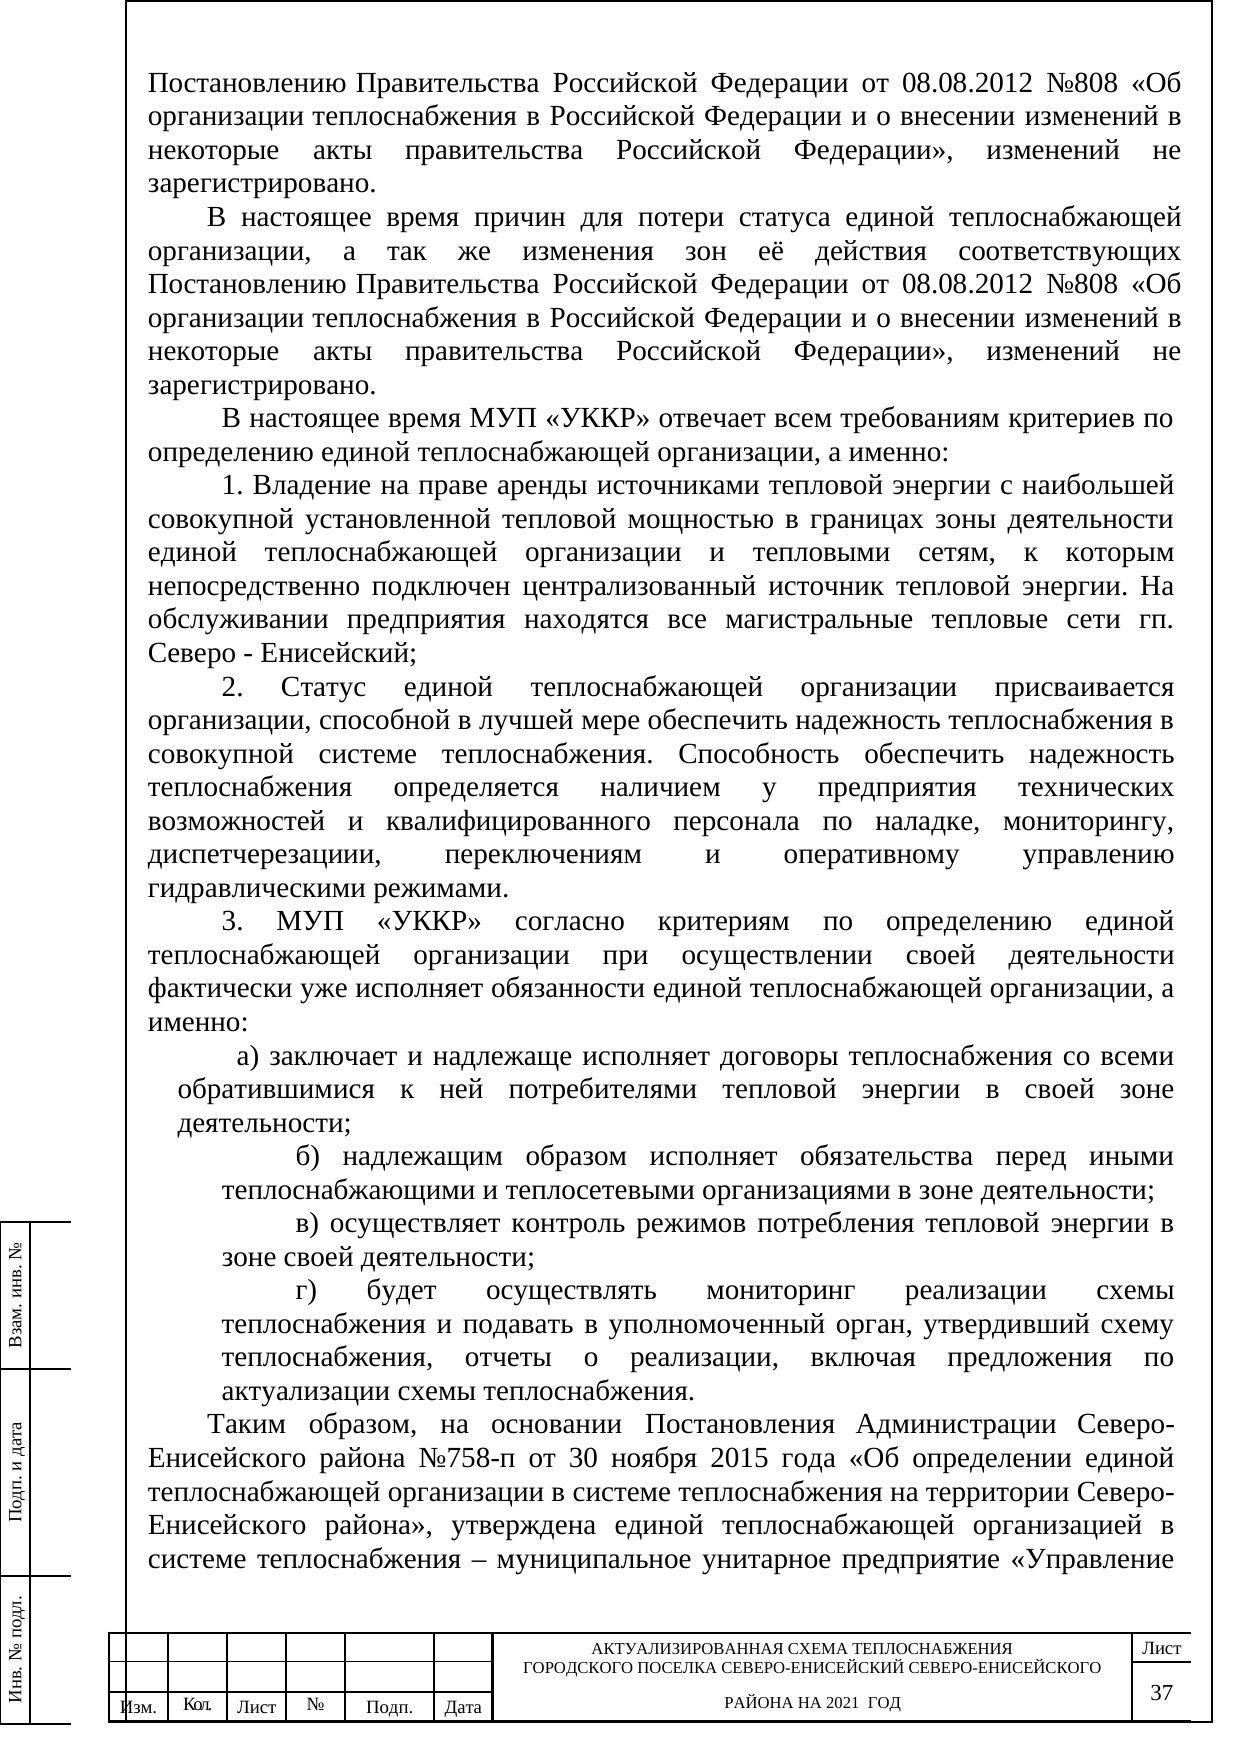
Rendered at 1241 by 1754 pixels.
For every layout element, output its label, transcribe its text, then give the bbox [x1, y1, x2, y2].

text а) заключает и надлежаще исполняет договоры теплоснабжения со всеми обратившимися к ней потребителями тепловой энергии в своей зоне деятельности; [177, 1038, 1175, 1138]
text г) будет осуществлять мониторинг реализации схемы теплоснабжения и подавать в уполномоченный орган, утвердивший схему теплоснабжения, отчеты о реализации, включая предложения по актуализации схемы теплоснабжения. [221, 1272, 1175, 1407]
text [148, 1407, 1175, 1574]
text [148, 65, 1181, 199]
text 3. МУП «УККР» согласно критериям по определению единой теплоснабжающей организации при осуществлении своей деятельности фактически уже исполняет обязанности единой теплоснабжающей организации, а именно: [148, 903, 1175, 1038]
text б) надлежащим образом исполняет обязательства перед иными теплоснабжающими и теплосетевыми организациями в зоне деятельности; [222, 1138, 1175, 1205]
text 1. Владение на праве аренды источниками тепловой энергии с наибольшей совокупной установленной тепловой мощностью в границах зоны деятельности единой теплоснабжающей организации и тепловыми сетям, к которым непосредственно подключен централизованный источник тепловой энергии. На обслуживании предприятия находятся все магистральные тепловые сети гп. Северо - Енисейский; [148, 467, 1175, 669]
text в) осуществляет контроль режимов потребления тепловой энергии в зоне своей деятельности; [222, 1205, 1175, 1272]
text В настоящее время МУП «УККР» отвечает всем требованиям критериев по определению единой теплоснабжающей организации, а именно: [148, 400, 1175, 467]
text 2. Статус единой теплоснабжающей организации присваивается организации, способной в лучшей мере обеспечить надежность теплоснабжения в совокупной системе теплоснабжения. Способность обеспечить надежность теплоснабжения определяется наличием у предприятия технических возможностей и квалифицированного персонала по наладке, мониторингу, диспетчерезациии, переключениям и оперативному управлению гидравлическими режимами. [148, 669, 1175, 903]
